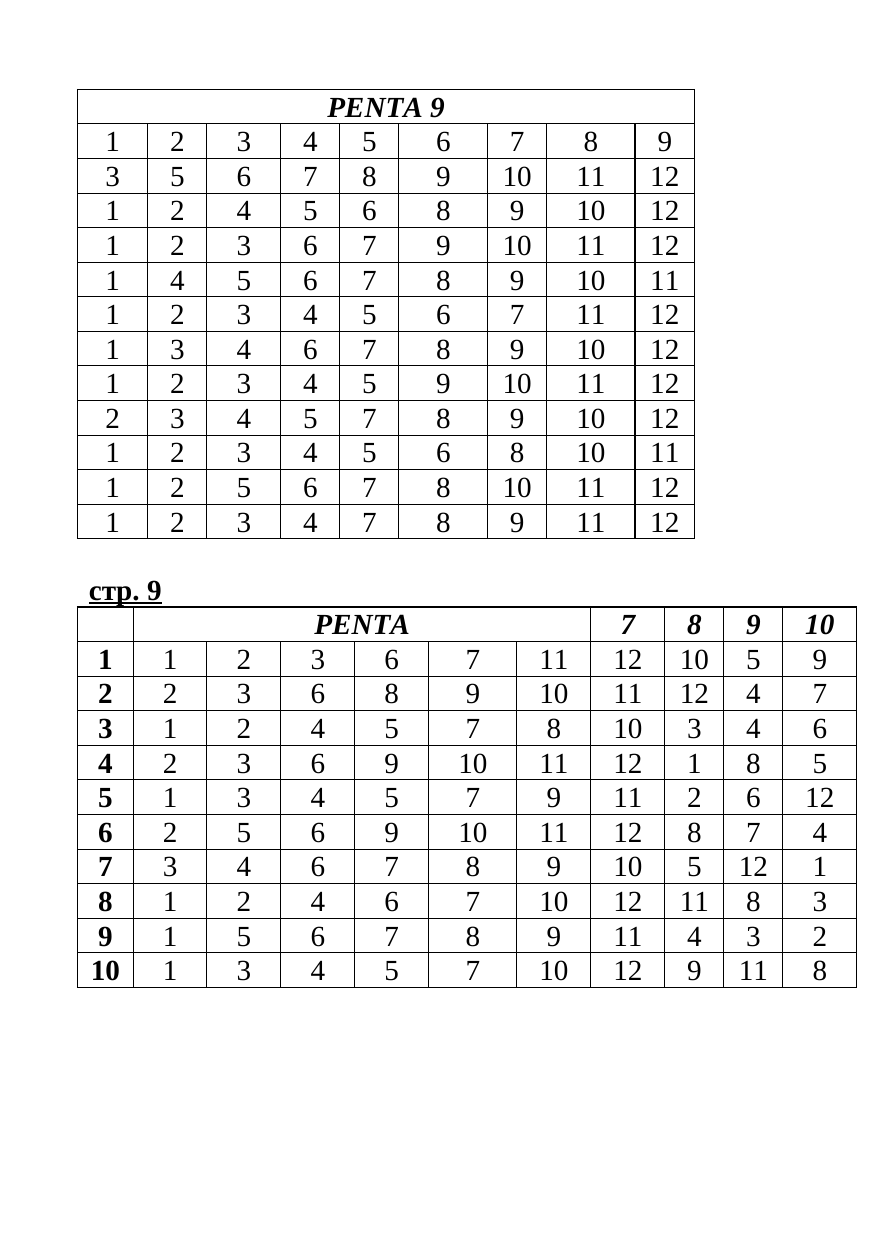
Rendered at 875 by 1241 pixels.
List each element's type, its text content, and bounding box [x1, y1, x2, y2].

table_cell 3 [207, 366, 280, 400]
table_cell 4 [148, 263, 206, 296]
table_cell 7 [340, 470, 398, 504]
table_cell 1 [134, 780, 206, 814]
table_cell 3 [207, 746, 280, 779]
table_cell 4 [724, 677, 782, 710]
table_cell 2 [207, 642, 280, 676]
table_cell 3 [207, 124, 280, 158]
table_cell 1 [78, 297, 147, 331]
table_cell 7 [340, 263, 398, 296]
table_cell 11 [724, 953, 782, 987]
table_cell 5 [355, 953, 428, 987]
table_cell 9 [488, 505, 546, 538]
table_cell 7 [340, 228, 398, 262]
table_cell 4 [281, 780, 354, 814]
table_cell 1 [78, 194, 147, 227]
table_cell 9 [399, 159, 487, 192]
table_cell 11 [517, 642, 590, 676]
table_cell 7 [355, 919, 428, 952]
table_cell 1 [783, 850, 856, 883]
table_cell 6 [724, 780, 782, 814]
table_cell 7 [355, 850, 428, 883]
table_cell 11 [547, 470, 634, 504]
table_cell 8 [429, 919, 516, 952]
table_cell 1 [78, 505, 147, 538]
table_cell 12 [591, 884, 664, 918]
table_cell 10 [547, 401, 634, 434]
table_cell 3 [134, 850, 206, 883]
table_cell 1 [78, 436, 147, 469]
table_cell 3 [207, 780, 280, 814]
table_cell 6 [783, 711, 856, 745]
table_cell 8 [783, 953, 856, 987]
table_cell 7 [281, 159, 339, 192]
table_cell 4 [281, 124, 339, 158]
table_cell 3 [281, 642, 354, 676]
table_cell 9 [665, 953, 723, 987]
table_cell 10 [488, 470, 546, 504]
table_cell 4 [207, 194, 280, 227]
table_cell 2 [78, 677, 133, 710]
table_cell 12 [591, 642, 664, 676]
table_cell 9 [636, 124, 694, 158]
table_cell 6 [281, 677, 354, 710]
table_cell 3 [207, 297, 280, 331]
table_cell 4 [665, 919, 723, 952]
table_cell 12 [636, 505, 694, 538]
table_cell 10 [517, 677, 590, 710]
table_cell 1 [78, 228, 147, 262]
table_cell 5 [78, 780, 133, 814]
table_cell 12 [636, 194, 694, 227]
table_cell 10 [488, 366, 546, 400]
table_cell 10 [429, 746, 516, 779]
table_cell 2 [78, 401, 147, 434]
table_cell 4 [78, 746, 133, 779]
table_cell 1 [134, 919, 206, 952]
table_cell 9 [488, 401, 546, 434]
table_cell 8 [355, 677, 428, 710]
table_cell 1 [134, 642, 206, 676]
table_cell 4 [724, 711, 782, 745]
table_cell 2 [148, 297, 206, 331]
table_cell 2 [665, 780, 723, 814]
table_cell 3 [78, 159, 147, 192]
table_cell 7 [724, 815, 782, 848]
table_cell 11 [517, 746, 590, 779]
table_cell 7 [340, 401, 398, 434]
table_cell 10 [517, 884, 590, 918]
table_cell 6 [399, 436, 487, 469]
table_cell 9 [399, 228, 487, 262]
table_cell 1 [78, 366, 147, 400]
table_cell 11 [591, 919, 664, 952]
table_cell 11 [591, 780, 664, 814]
table_cell 9 [783, 642, 856, 676]
table_cell 8 [399, 505, 487, 538]
table_cell 2 [148, 436, 206, 469]
table_cell 12 [636, 470, 694, 504]
table_cell 9 [488, 332, 546, 365]
table_cell 10 [547, 194, 634, 227]
table_cell 12 [636, 228, 694, 262]
table_cell 12 [636, 159, 694, 192]
table_cell 6 [281, 746, 354, 779]
table_cell 4 [281, 297, 339, 331]
table_cell 9 [488, 263, 546, 296]
table_cell 7 [429, 780, 516, 814]
table_cell 11 [547, 228, 634, 262]
table_cell 6 [399, 297, 487, 331]
table_cell 5 [724, 642, 782, 676]
table_cell 8 [488, 436, 546, 469]
table_cell 8 [724, 746, 782, 779]
table_cell 11 [517, 815, 590, 848]
table_cell 8 [399, 332, 487, 365]
text стр. 9 [89, 573, 785, 606]
table_cell 9 [355, 746, 428, 779]
table_cell 10 [547, 436, 634, 469]
table_cell 11 [547, 505, 634, 538]
table_cell 4 [783, 815, 856, 848]
table_cell 1 [78, 124, 147, 158]
table_cell 3 [207, 505, 280, 538]
table_cell 3 [148, 332, 206, 365]
table_cell 5 [281, 194, 339, 227]
table_cell 7 [78, 850, 133, 883]
table_cell 6 [281, 470, 339, 504]
table_cell 9 [488, 194, 546, 227]
table_cell 6 [399, 124, 487, 158]
table_cell 10 [591, 850, 664, 883]
table_header PENTA 9 [78, 90, 694, 123]
table_cell 9 [517, 919, 590, 952]
table_cell 2 [134, 815, 206, 848]
table_header 7 [591, 608, 664, 641]
table_cell 7 [429, 642, 516, 676]
table_header 9 [724, 608, 782, 641]
table_cell 1 [78, 470, 147, 504]
table_cell 12 [783, 780, 856, 814]
table_cell 12 [591, 815, 664, 848]
table_cell 7 [340, 505, 398, 538]
table_cell 12 [724, 850, 782, 883]
table_cell 6 [355, 884, 428, 918]
table_cell 12 [665, 677, 723, 710]
table_cell 3 [783, 884, 856, 918]
table_cell 2 [148, 505, 206, 538]
table_cell 1 [78, 332, 147, 365]
table_cell 1 [78, 263, 147, 296]
table_cell 5 [665, 850, 723, 883]
table_cell 6 [207, 159, 280, 192]
table_cell 1 [134, 884, 206, 918]
table_cell 12 [636, 401, 694, 434]
table_cell 11 [636, 263, 694, 296]
table_cell 12 [591, 953, 664, 987]
table_cell 4 [281, 711, 354, 745]
table_cell 8 [724, 884, 782, 918]
table_header 8 [665, 608, 723, 641]
table_cell 9 [517, 780, 590, 814]
table_cell 1 [665, 746, 723, 779]
table_cell 3 [665, 711, 723, 745]
table_cell 7 [488, 297, 546, 331]
table_cell 6 [340, 194, 398, 227]
table_cell 1 [134, 711, 206, 745]
table_cell 8 [399, 194, 487, 227]
table_cell 8 [399, 470, 487, 504]
table_cell 5 [340, 436, 398, 469]
table_cell 5 [355, 780, 428, 814]
table_cell 3 [78, 711, 133, 745]
table_cell 5 [281, 401, 339, 434]
table_cell 4 [281, 505, 339, 538]
table_cell 2 [148, 228, 206, 262]
table_cell 5 [148, 159, 206, 192]
table_cell 6 [281, 850, 354, 883]
table_cell 3 [724, 919, 782, 952]
table_cell 2 [207, 711, 280, 745]
table_cell 3 [207, 677, 280, 710]
table_cell 12 [636, 297, 694, 331]
table_cell 8 [547, 124, 634, 158]
table_cell 5 [340, 124, 398, 158]
table_cell 2 [134, 677, 206, 710]
table_cell 10 [665, 642, 723, 676]
table_cell 8 [517, 711, 590, 745]
table_cell 8 [78, 884, 133, 918]
table_cell 2 [148, 470, 206, 504]
table_cell 3 [148, 401, 206, 434]
table_cell 10 [547, 263, 634, 296]
table_cell 2 [134, 746, 206, 779]
table_cell 2 [148, 366, 206, 400]
table_cell 7 [340, 332, 398, 365]
table_cell 9 [429, 677, 516, 710]
table_cell 11 [547, 297, 634, 331]
table_cell 11 [665, 884, 723, 918]
table_cell 6 [281, 815, 354, 848]
table_cell 10 [488, 228, 546, 262]
table_cell 5 [207, 815, 280, 848]
table_cell 8 [429, 850, 516, 883]
table_cell 1 [134, 953, 206, 987]
table_cell 5 [355, 711, 428, 745]
table_cell 4 [281, 436, 339, 469]
table_cell 12 [636, 332, 694, 365]
table_cell 12 [636, 366, 694, 400]
table_cell 9 [399, 366, 487, 400]
table_cell 6 [281, 332, 339, 365]
table_cell 4 [281, 884, 354, 918]
table_cell 4 [281, 366, 339, 400]
table_header PENTA [134, 608, 590, 641]
table_cell 10 [429, 815, 516, 848]
table_cell 9 [78, 919, 133, 952]
table_cell 5 [340, 297, 398, 331]
table_cell 4 [207, 332, 280, 365]
table_cell 11 [547, 159, 634, 192]
table_cell 11 [591, 677, 664, 710]
table_cell 1 [78, 642, 133, 676]
table_cell 10 [517, 953, 590, 987]
table_cell 8 [340, 159, 398, 192]
table_cell 2 [207, 884, 280, 918]
table_cell 6 [281, 228, 339, 262]
table_cell 8 [399, 401, 487, 434]
table_cell 5 [340, 366, 398, 400]
table_cell 9 [355, 815, 428, 848]
table_cell 10 [78, 953, 133, 987]
table_cell 11 [636, 436, 694, 469]
table_cell 7 [429, 884, 516, 918]
table_cell 5 [207, 470, 280, 504]
table_cell 10 [591, 711, 664, 745]
table_cell 7 [783, 677, 856, 710]
table_cell 2 [148, 124, 206, 158]
table_cell 10 [488, 159, 546, 192]
table_cell 12 [591, 746, 664, 779]
table_header [78, 608, 133, 641]
table_cell 7 [429, 711, 516, 745]
table_cell 6 [281, 263, 339, 296]
table_cell 4 [207, 401, 280, 434]
table_cell 6 [281, 919, 354, 952]
table_cell 2 [148, 194, 206, 227]
table_cell 6 [78, 815, 133, 848]
table_cell 7 [488, 124, 546, 158]
table_cell 10 [547, 332, 634, 365]
table_cell 8 [665, 815, 723, 848]
table_cell 6 [355, 642, 428, 676]
table_cell 8 [399, 263, 487, 296]
table_cell 3 [207, 436, 280, 469]
table_header 10 [783, 608, 856, 641]
table_cell 9 [517, 850, 590, 883]
table_cell 11 [547, 366, 634, 400]
table_cell 5 [207, 919, 280, 952]
table_cell 5 [207, 263, 280, 296]
table_cell 3 [207, 228, 280, 262]
table_cell 4 [207, 850, 280, 883]
table_cell 4 [281, 953, 354, 987]
table_cell 7 [429, 953, 516, 987]
table_cell 3 [207, 953, 280, 987]
table_cell 2 [783, 919, 856, 952]
table_cell 5 [783, 746, 856, 779]
